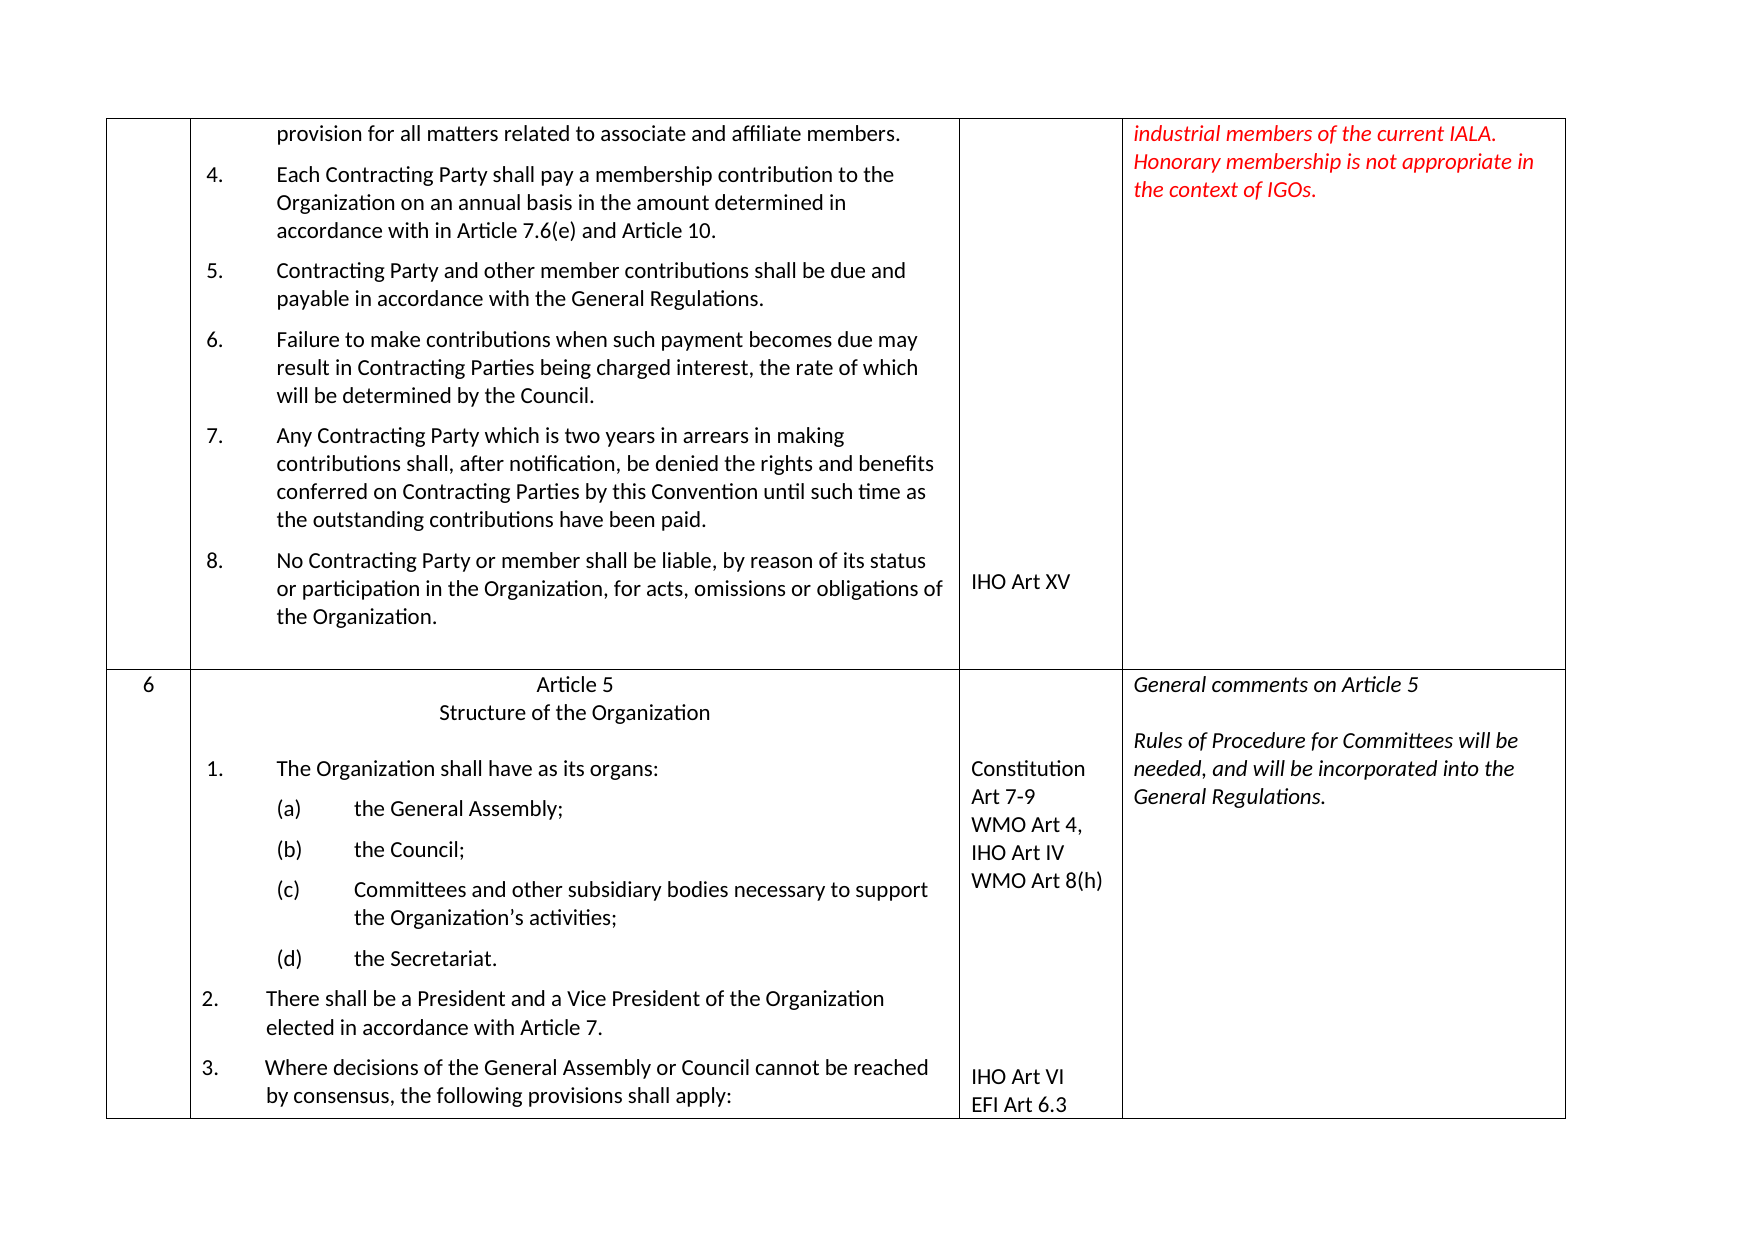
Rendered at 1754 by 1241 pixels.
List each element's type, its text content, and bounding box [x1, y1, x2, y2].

table_cell 6 [107, 670, 190, 1118]
table_cell 5 [107, 119, 190, 669]
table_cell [1123, 670, 1565, 1118]
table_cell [960, 119, 1122, 669]
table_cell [960, 670, 1122, 1118]
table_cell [1123, 119, 1565, 669]
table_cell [191, 670, 959, 1118]
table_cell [191, 119, 959, 669]
